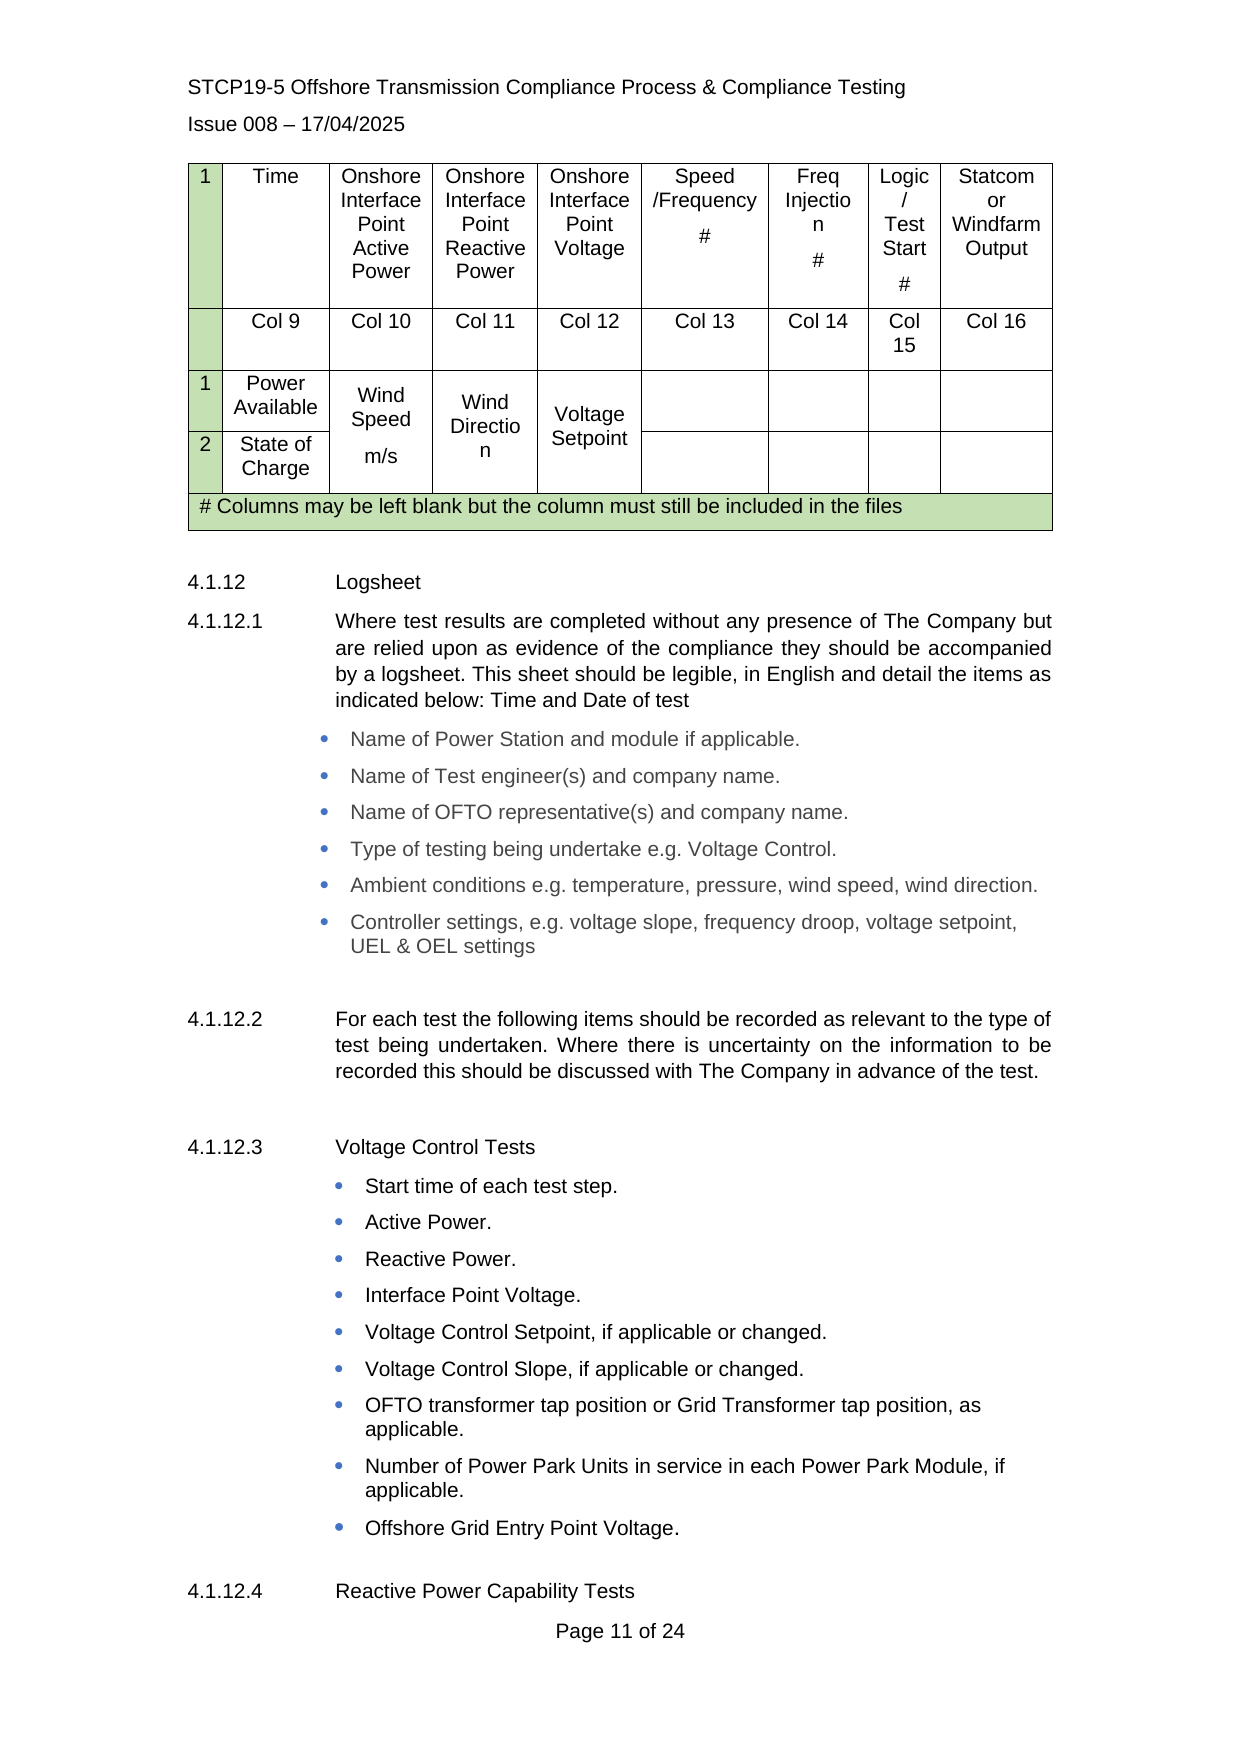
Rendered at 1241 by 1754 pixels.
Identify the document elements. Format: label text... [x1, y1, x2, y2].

list Voltage Control Slope, if applicable or changed. [335, 1356, 1053, 1380]
table_cell Col 12 [538, 309, 641, 370]
table_cell Statcom or Windfarm Output [941, 164, 1052, 308]
table_cell State of Charge [223, 432, 329, 493]
list Name of Test engineer(s) and company name. [321, 763, 1053, 787]
table_cell 1 [189, 371, 222, 431]
table_cell [869, 371, 940, 431]
table_cell Speed /Frequency # [642, 164, 768, 308]
table_cell Onshore Interface Point Voltage [538, 164, 641, 308]
list Active Power. [335, 1210, 1053, 1234]
table_cell Onshore Interface Point Active Power [330, 164, 432, 308]
table_cell [769, 432, 868, 493]
table_cell Col 16 [941, 309, 1052, 370]
table_cell [869, 432, 940, 493]
text 4.1.12 Logsheet [187, 570, 1053, 594]
list OFTO transformer tap position or Grid Transformer tap position, as applicable. [335, 1393, 1053, 1441]
list Start time of each test step. [335, 1173, 1053, 1198]
list Reactive Power. [335, 1247, 1053, 1271]
table_cell Col 11 [433, 309, 537, 370]
table_cell Wind Direction [433, 371, 537, 493]
table_cell [941, 432, 1052, 493]
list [335, 1453, 1053, 1501]
table_cell Freq Injection # [769, 164, 868, 308]
table_cell Voltage Setpoint [538, 371, 641, 493]
table_cell Col 13 [642, 309, 768, 370]
table_cell [941, 371, 1052, 431]
text 4.1.12.1 Where test results are completed without any presence of The Company but are relied upon as evidence of the compliance they should be accompanied by a logsheet. This sheet should be legible, in English and detail the items as indicated below: Time and Date of test [187, 609, 1053, 712]
table_cell # Columns may be left blank but the column must still be included in the files [189, 494, 1052, 530]
table_cell Col 9 [223, 309, 329, 370]
list Interface Point Voltage. [335, 1283, 1053, 1307]
text 4.1.12.2 For each test the following items should be recorded as relevant to the type of test being undertaken. Where there is uncertainty on the information to be recorded this should be discussed with The Company in advance of the test. [187, 1007, 1053, 1083]
text 4.1.12.4 Reactive Power Capability Tests [187, 1579, 1053, 1603]
table_cell Col 15 [869, 309, 940, 370]
list Controller settings, e.g. voltage slope, frequency droop, voltage setpoint, UEL & OEL settings [321, 910, 1053, 958]
table_cell 2 [189, 432, 222, 493]
table_cell Onshore Interface Point Reactive Power [433, 164, 537, 308]
table_cell [642, 432, 768, 493]
list Voltage Control Setpoint, if applicable or changed. [335, 1320, 1053, 1344]
text 4.1.12.3 Voltage Control Tests [187, 1135, 1053, 1159]
list Offshore Grid Entry Point Voltage. [335, 1514, 1053, 1540]
table_cell Wind Speed m/s [330, 371, 432, 493]
table_cell [642, 371, 768, 431]
table_cell Col 10 [330, 309, 432, 370]
table_cell Power Available [223, 371, 329, 431]
table_cell [769, 371, 868, 431]
list Name of OFTO representative(s) and company name. [321, 800, 1053, 824]
table_cell Col 14 [769, 309, 868, 370]
table_cell Time [223, 164, 329, 308]
table_cell 1 [189, 164, 222, 308]
table_cell Logic / Test Start # [869, 164, 940, 308]
list Ambient conditions e.g. temperature, pressure, wind speed, wind direction. [321, 873, 1053, 897]
list Name of Power Station and module if applicable. [321, 727, 1053, 751]
list Type of testing being undertake e.g. Voltage Control. [321, 837, 1053, 861]
table_cell [189, 309, 222, 370]
